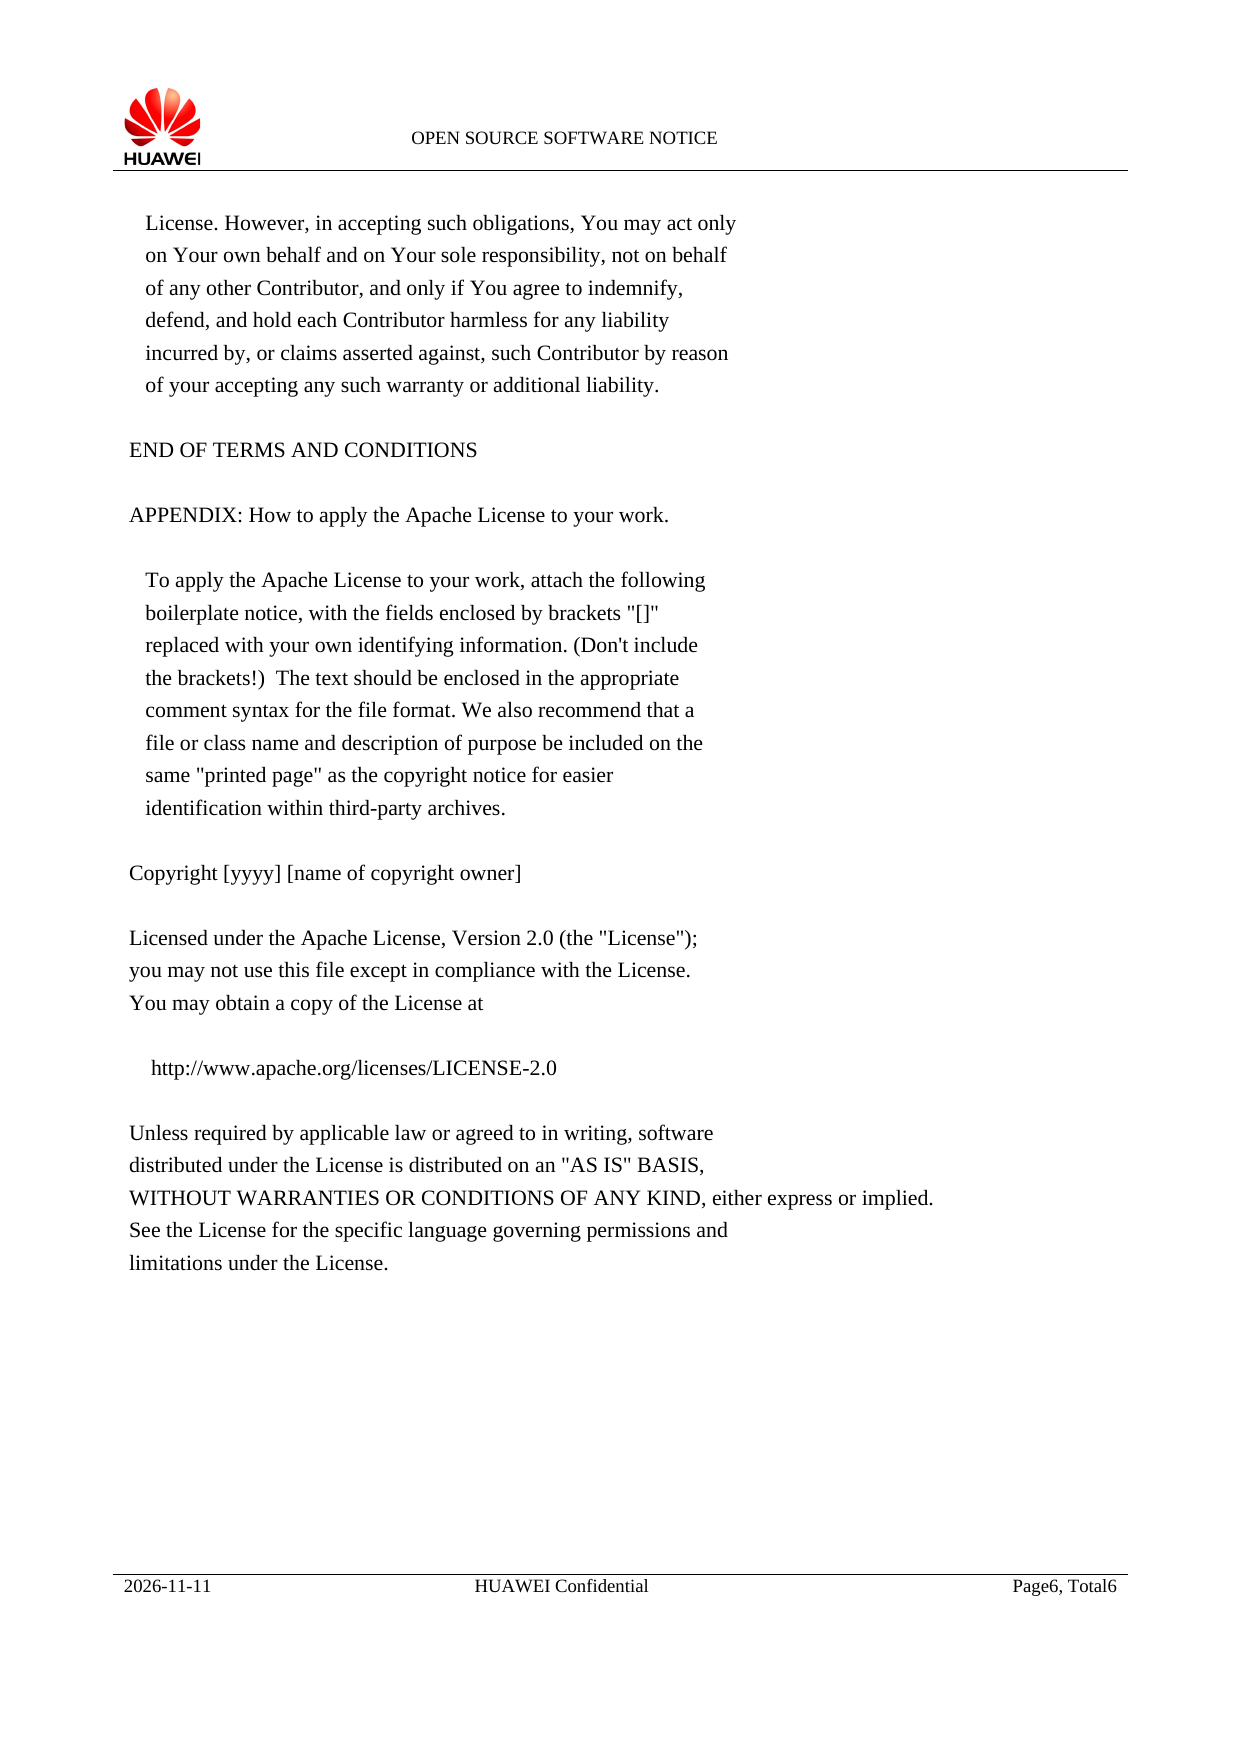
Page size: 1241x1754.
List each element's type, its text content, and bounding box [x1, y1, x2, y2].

picture [124, 88, 201, 165]
